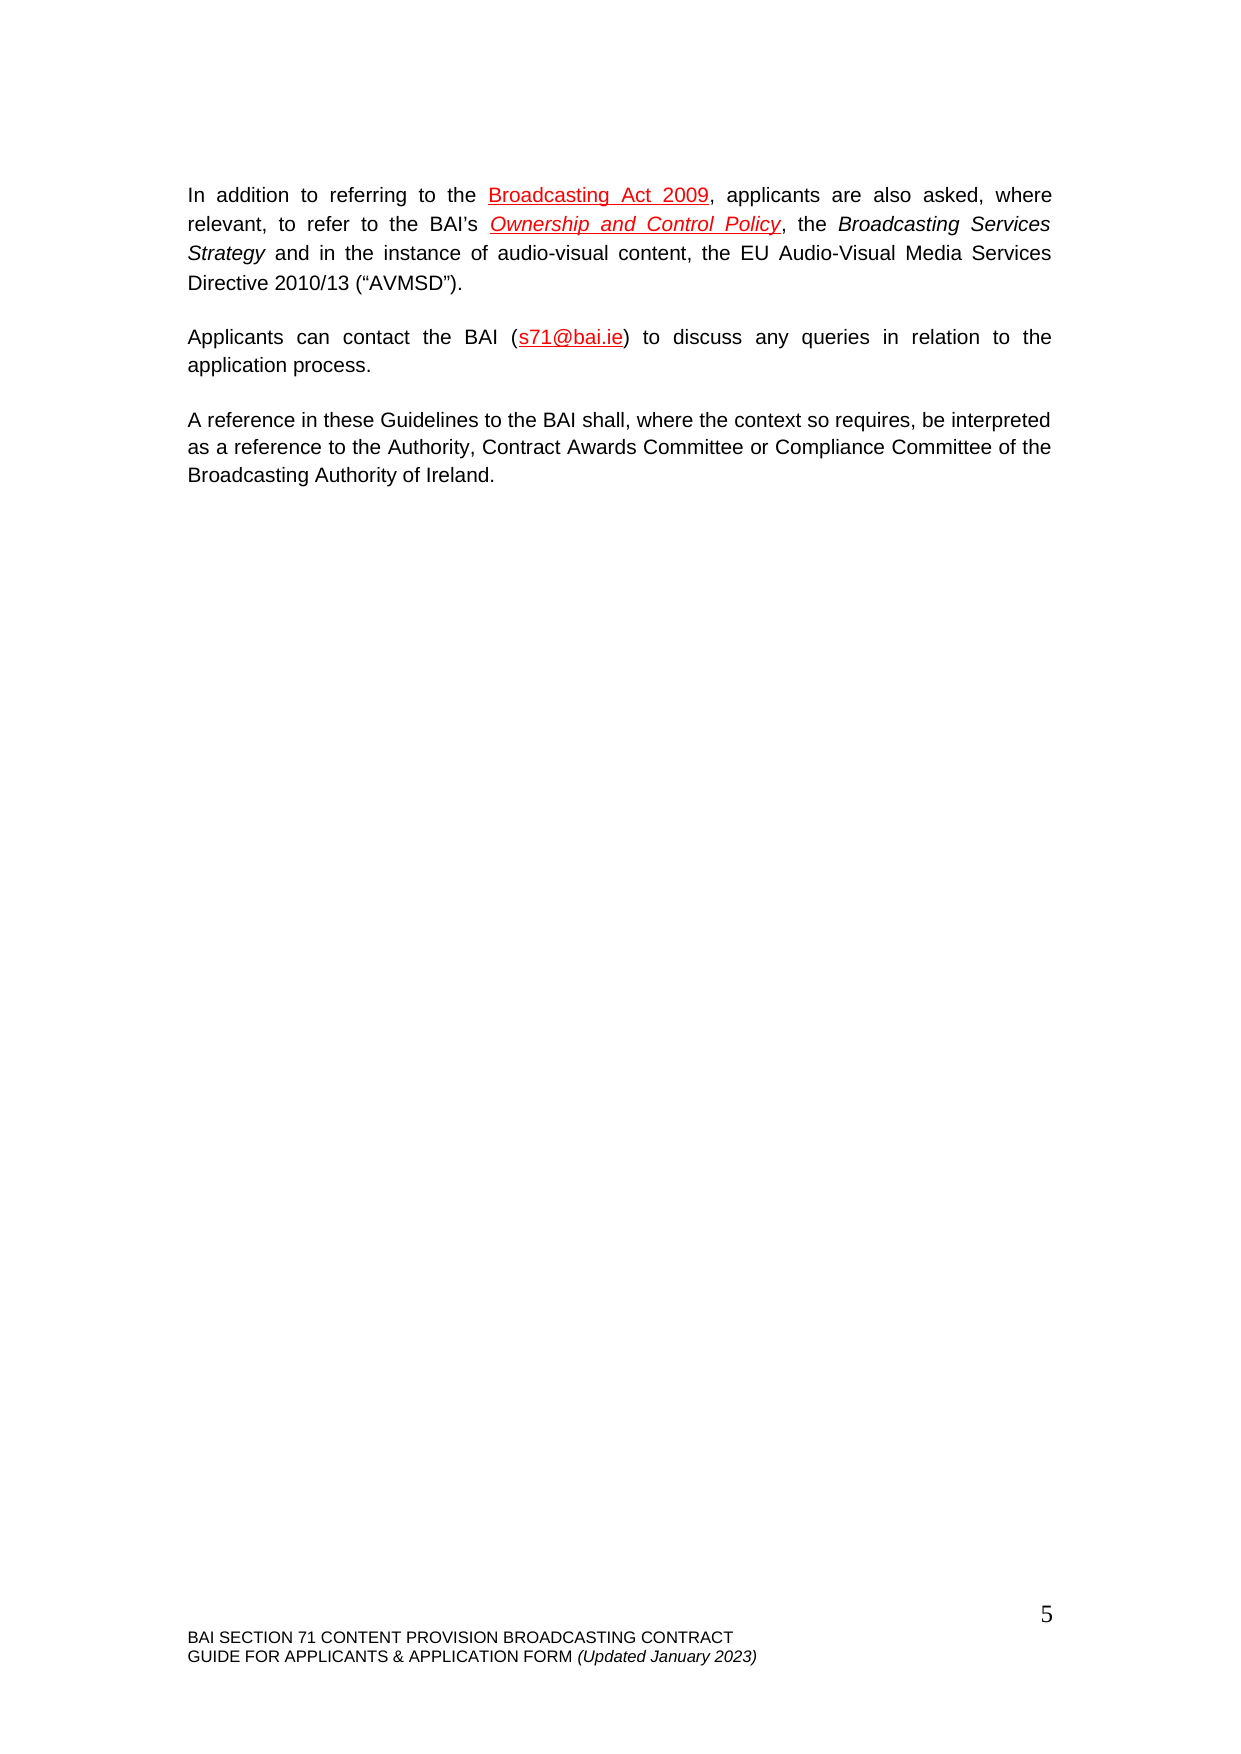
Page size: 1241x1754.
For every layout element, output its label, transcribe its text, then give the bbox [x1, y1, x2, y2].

text In addition to referring to the Broadcasting Act 2009, applicants are also asked, where relevant, to refer to the BAI’s Ownership and Control Policy, the Broadcasting Services Strategy and in the instance of audio-visual content, the EU Audio-Visual Media Services Directive 2010/13 (“AVMSD”). [187, 179, 1053, 296]
text Applicants can contact the BAI (s71@bai.ie) to discuss any queries in relation to the application process. [187, 325, 1053, 376]
text A reference in these Guidelines to the BAI shall, where the context so requires, be interpreted as a reference to the Authority, Contract Awards Committee or Compliance Committee of the Broadcasting Authority of Ireland. [187, 407, 1053, 486]
